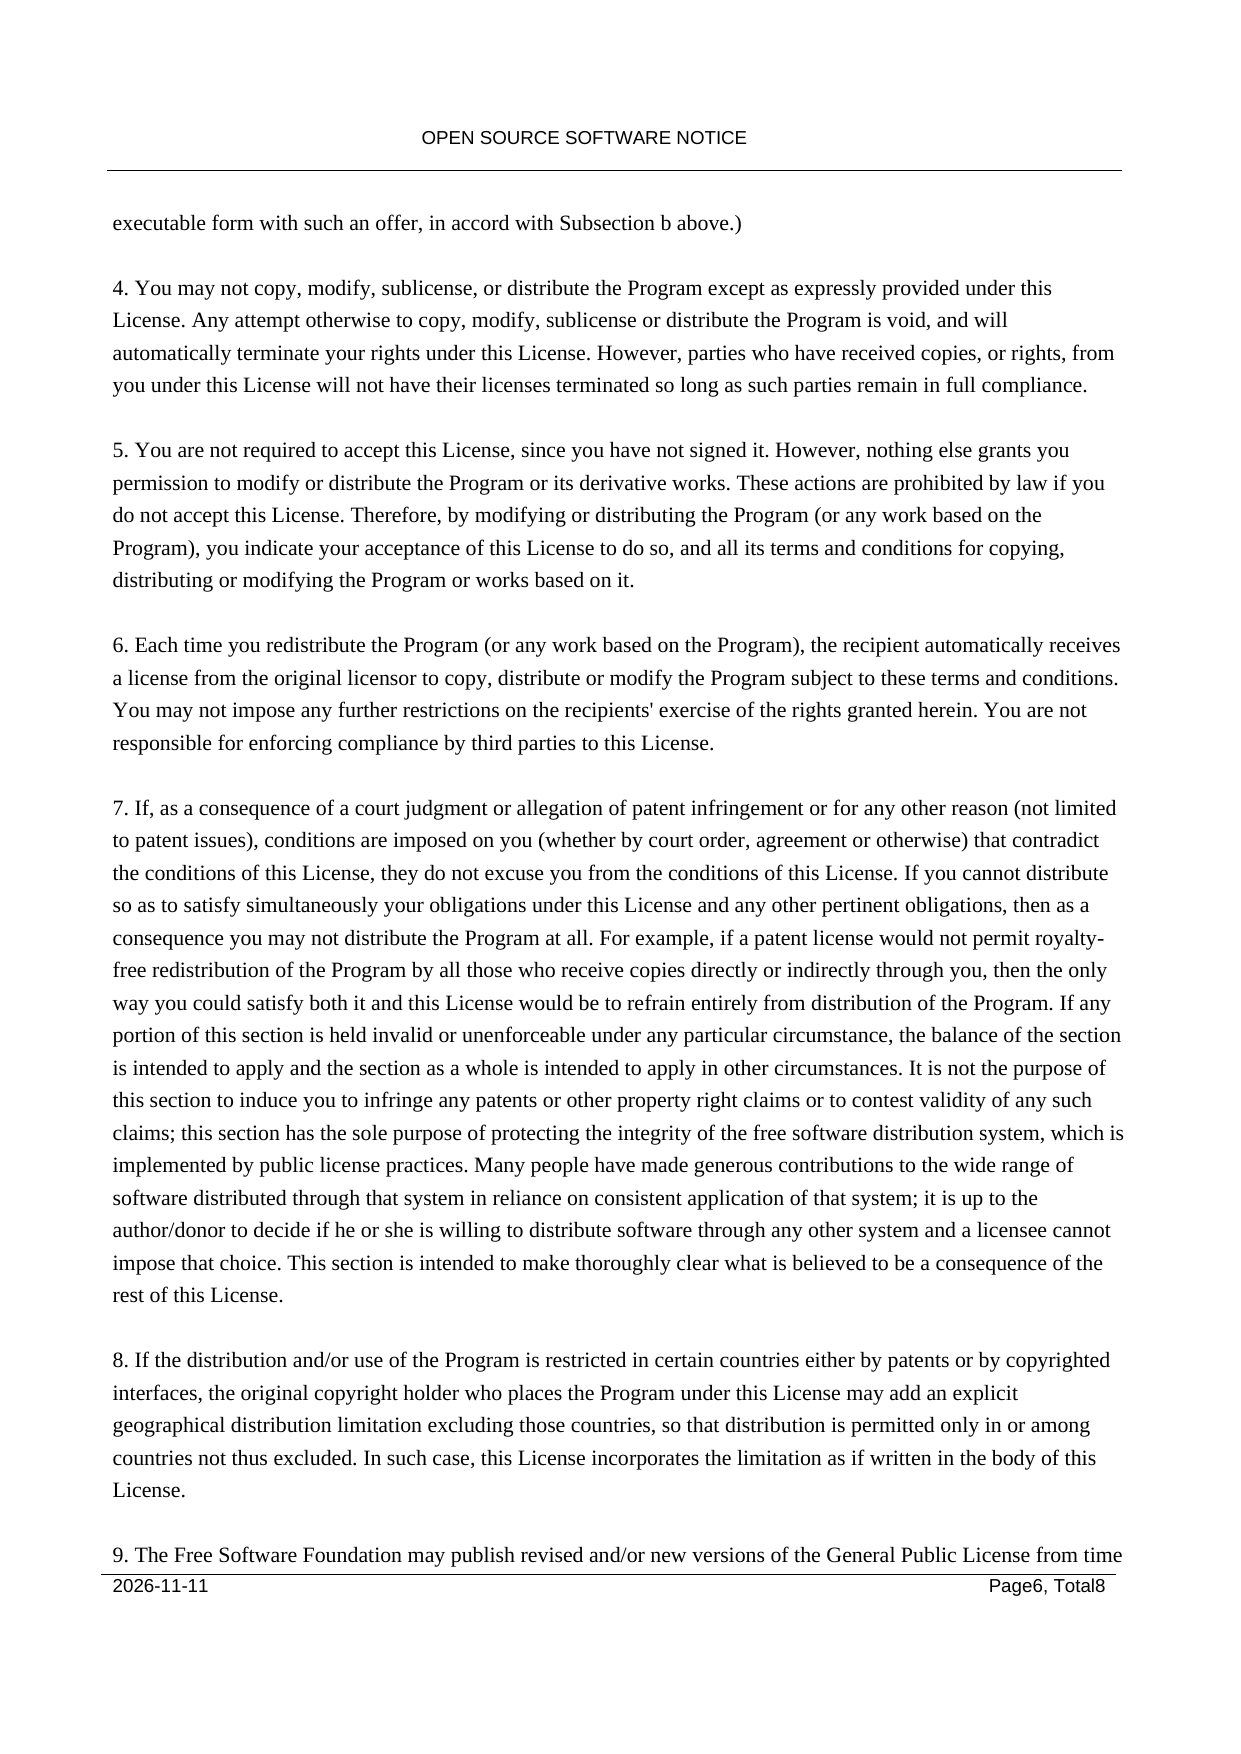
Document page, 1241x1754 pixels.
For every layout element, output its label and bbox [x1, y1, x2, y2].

text [112, 206, 1128, 1571]
